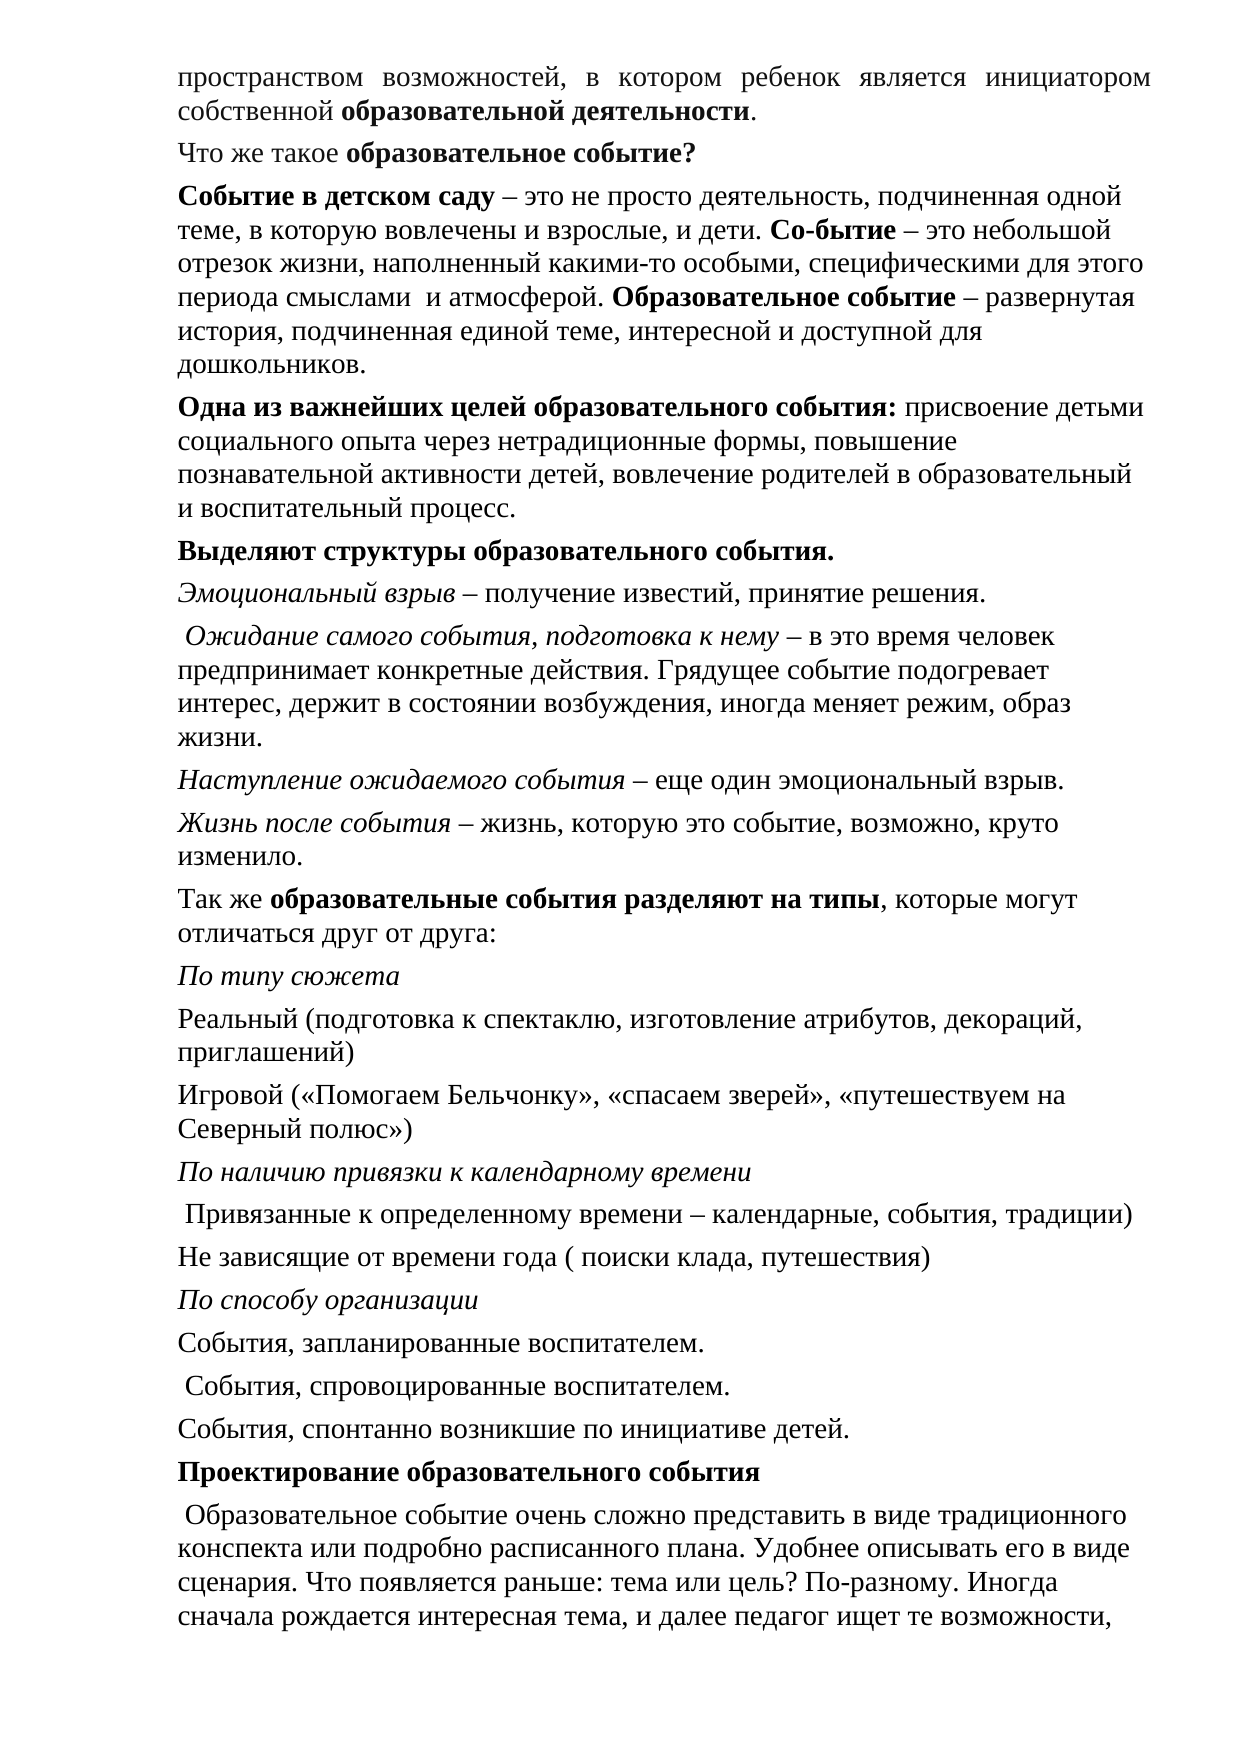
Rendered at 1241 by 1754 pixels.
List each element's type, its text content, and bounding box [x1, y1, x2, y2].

text Проектирование образовательного события [177, 1454, 1152, 1488]
text По способу организации [177, 1282, 1152, 1316]
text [177, 59, 1152, 126]
text Что же такое образовательное событие? [177, 136, 1152, 169]
text Реальный (подготовка к спектаклю, изготовление атрибутов, декораций, приглашений) [177, 1001, 1152, 1068]
text Событие в детском саду – это не просто деятельность, подчиненная одной теме, в которую вовлечены и взрослые, и дети. Со-бытие – это небольшой отрезок жизни, наполненный какими-то особыми, специфическими для этого периода смыслами и атмосферой. Образовательное событие – развернутая история, подчиненная единой теме, интересной и доступной для дошкольников. [177, 178, 1152, 380]
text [177, 1497, 1152, 1631]
text Выделяют структуры образовательного события. [177, 533, 1152, 566]
text По наличию привязки к календарному времени [177, 1154, 1152, 1187]
text Ожидание самого события, подготовка к нему – в это время человек предпринимает конкретные действия. Грядущее событие подогревает интерес, держит в состоянии возбуждения, иногда меняет режим, образ жизни. [177, 618, 1152, 753]
text Одна из важнейших целей образовательного события: присвоение детьми социального опыта через нетрадиционные формы, повышение познавательной активности детей, вовлечение родителей в образовательный и воспитательный процесс. [177, 389, 1152, 523]
text Не зависящие от времени года ( поиски клада, путешествия) [177, 1239, 1152, 1273]
text События, спонтанно возникшие по инициативе детей. [177, 1411, 1152, 1445]
text События, запланированные воспитателем. [177, 1325, 1152, 1359]
text События, спровоцированные воспитателем. [177, 1368, 1152, 1402]
text Эмоциональный взрыв – получение известий, принятие решения. [177, 576, 1152, 609]
text По типу сюжета [177, 958, 1152, 991]
text Наступление ожидаемого события – еще один эмоциональный взрыв. [177, 762, 1152, 796]
text Жизнь после события – жизнь, которую это событие, возможно, круто изменило. [177, 805, 1152, 872]
text Так же образовательные события разделяют на типы, которые могут отличаться друг от друга: [177, 881, 1152, 948]
text Игровой («Помогаем Бельчонку», «спасаем зверей», «путешествуем на Северный полюс») [177, 1077, 1152, 1144]
text Привязанные к определенному времени – календарные, события, традиции) [177, 1197, 1152, 1230]
